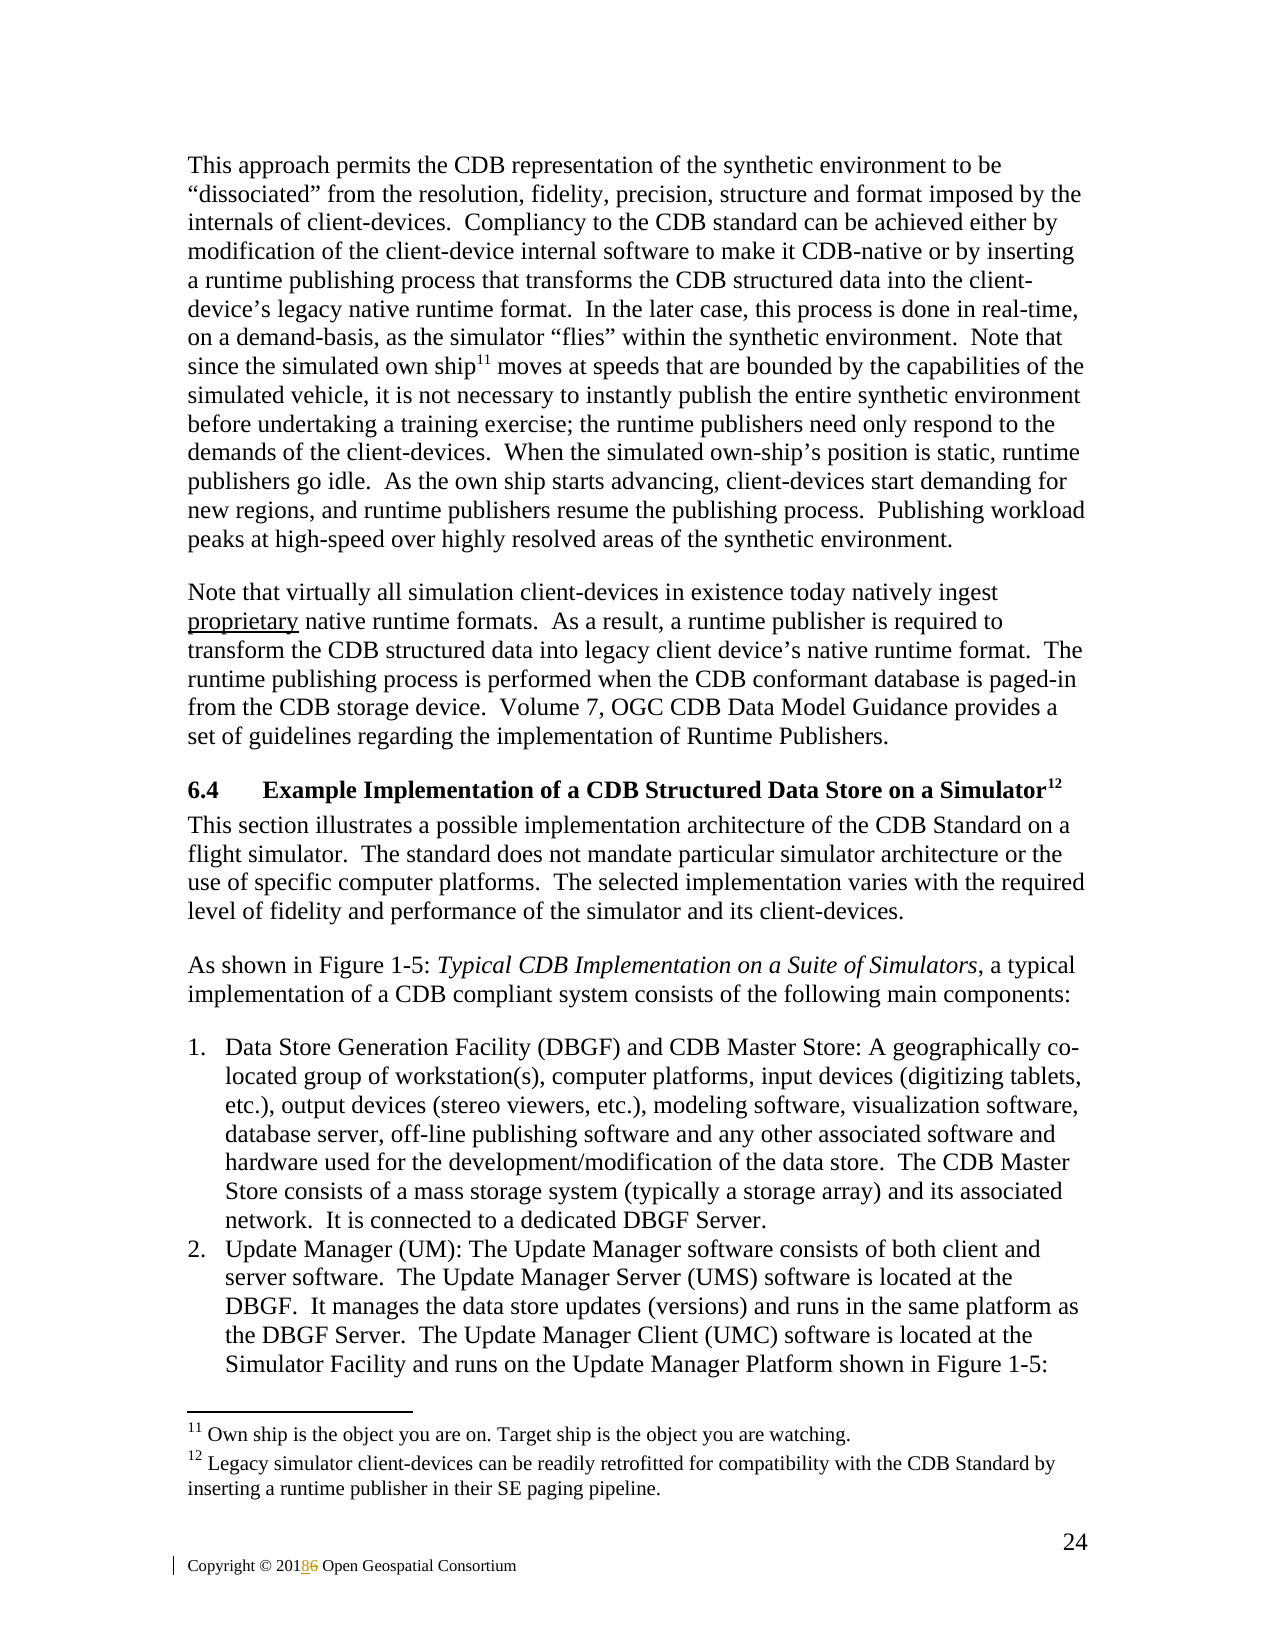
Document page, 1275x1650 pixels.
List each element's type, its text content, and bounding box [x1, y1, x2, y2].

subtitle Example Implementation of a CDB Structured Data Store on a Simulator [187, 775, 1087, 804]
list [187, 1234, 1087, 1377]
text This section illustrates a possible implementation architecture of the CDB Standard on a flight simulator. The standard does not mandate particular simulator architecture or the use of specific computer platforms. The selected implementation varies with the required level of fidelity and performance of the simulator and its client-devices. [187, 810, 1087, 925]
text This approach permits the CDB representation of the synthetic environment to be “dissociated” from the resolution, fidelity, precision, structure and format imposed by the internals of client-devices. Compliancy to the CDB standard can be achieved either by modification of the client-device internal software to make it CDB-native or by inserting a runtime publishing process that transforms the CDB structured data into the client-device’s legacy native runtime format. In the later case, this process is done in real-time, on a demand-basis, as the simulator “flies” within the synthetic environment. Note that since the simulated own ship moves at speeds that are bounded by the capabilities of the simulated vehicle, it is not necessary to instantly publish the entire synthetic environment before undertaking a training exercise; the runtime publishers need only respond to the demands of the client-devices. When the simulated own-ship’s position is static, runtime publishers go idle. As the own ship starts advancing, client-devices start demanding for new regions, and runtime publishers resume the publishing process. Publishing workload peaks at high-speed over highly resolved areas of the synthetic environment. [187, 150, 1087, 552]
text As shown in Figure 1-5: Typical CDB Implementation on a Suite of Simulators, a typical implementation of a CDB compliant system consists of the following main components: [187, 950, 1087, 1007]
list Data Store Generation Facility (DBGF) and CDB Master Store: A geographically co-located group of workstation(s), computer platforms, input devices (digitizing tablets, etc.), output devices (stereo viewers, etc.), modeling software, visualization software, database server, off-line publishing software and any other associated software and hardware used for the development/modification of the data store. The CDB Master Store consists of a mass storage system (typically a storage array) and its associated network. It is connected to a dedicated DBGF Server. [187, 1032, 1087, 1234]
text Note that virtually all simulation client-devices in existence today natively ingest proprietary native runtime formats. As a result, a runtime publisher is required to transform the CDB structured data into legacy client device’s native runtime format. The runtime publishing process is performed when the CDB conformant database is paged-in from the CDB storage device. Volume 7, OGC CDB Data Model Guidance provides a set of guidelines regarding the implementation of Runtime Publishers. [187, 577, 1087, 750]
